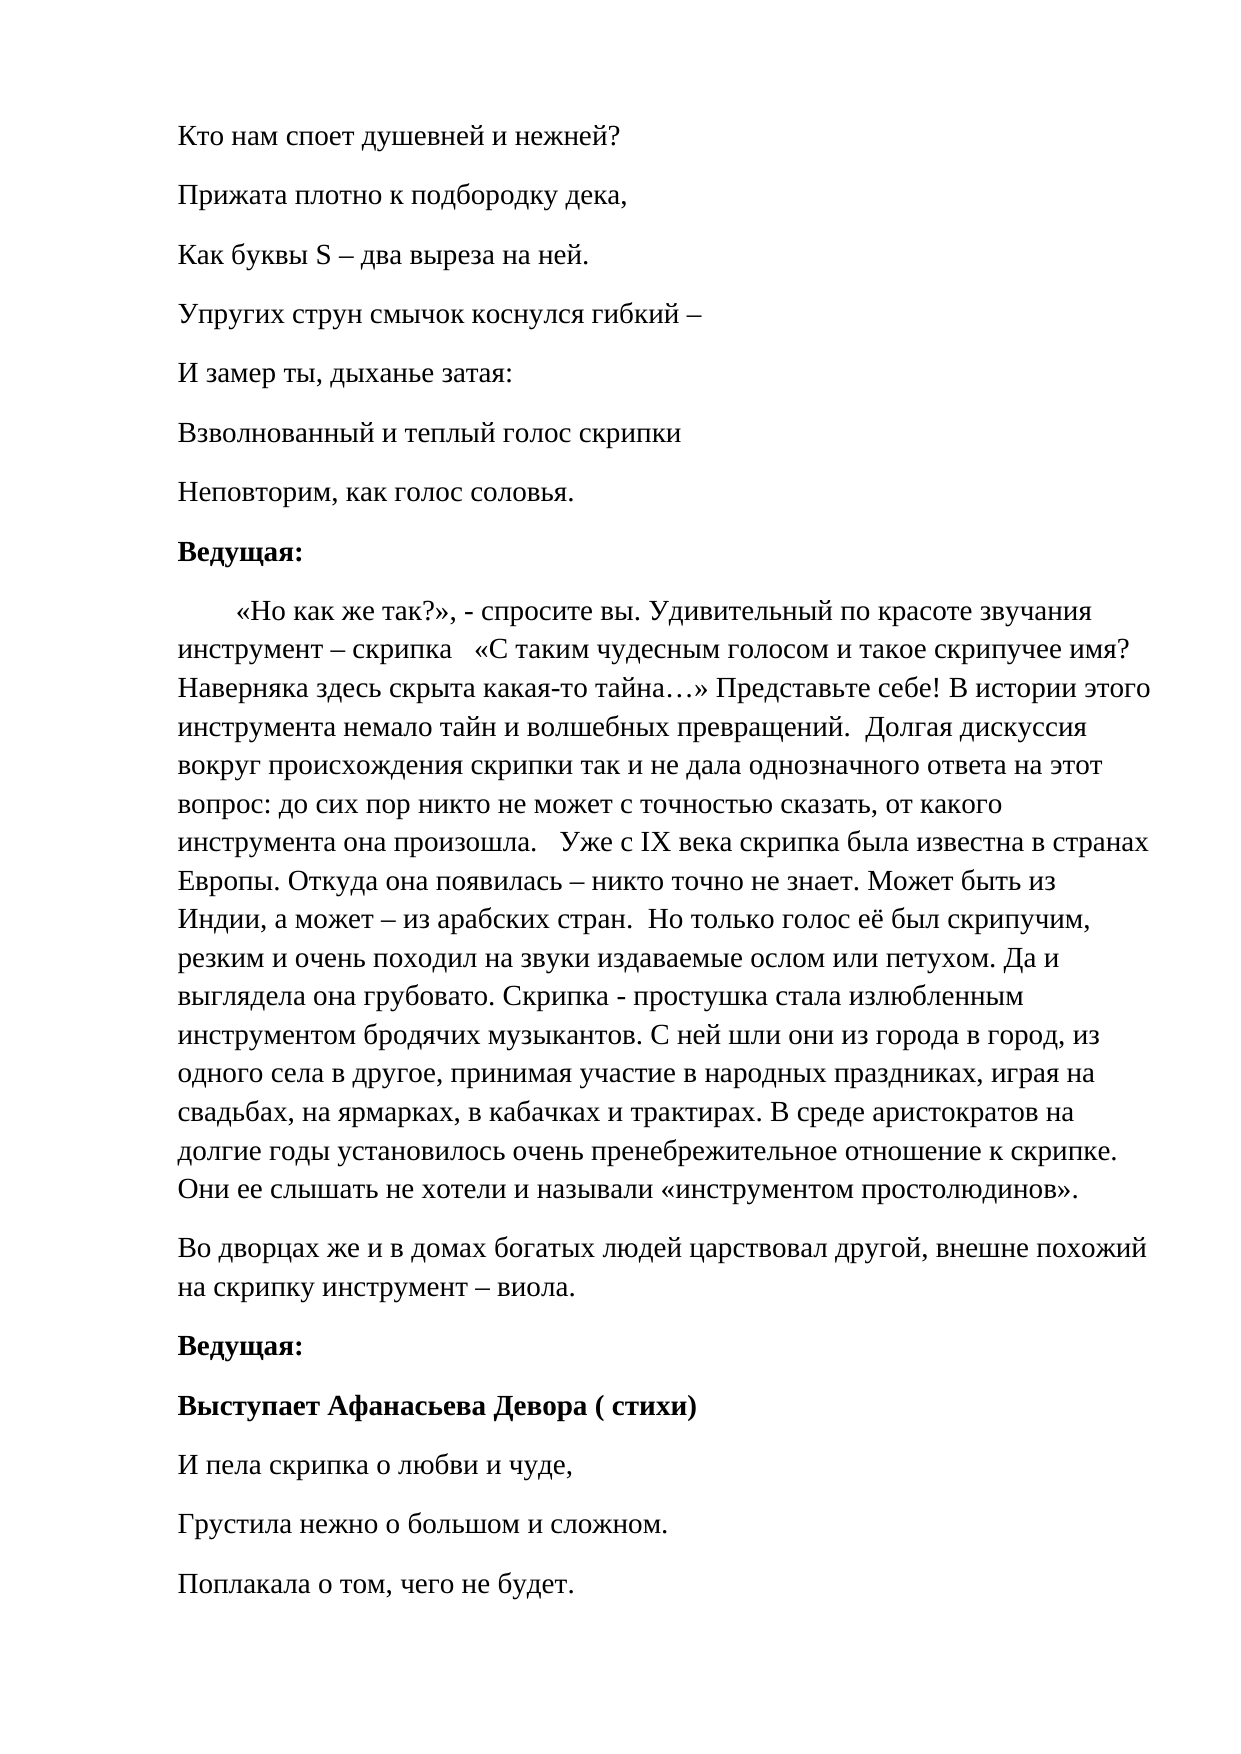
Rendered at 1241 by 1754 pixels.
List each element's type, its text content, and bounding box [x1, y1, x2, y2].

text Ведущая: [177, 1328, 1152, 1362]
text Прижата плотно к подбородку дека, [177, 177, 1152, 211]
text Упругих струн смычок коснулся гибкий – [177, 296, 1152, 330]
text Кто нам споет душевней и нежней? [177, 118, 1152, 152]
text Как буквы S – два выреза на ней. [177, 237, 1152, 270]
text Грустила нежно о большом и сложном. [177, 1507, 1152, 1540]
text И замер ты, дыханье затая: [177, 356, 1152, 389]
text «Но как же так?», - спросите вы. Удивительный по красоте звучания инструмент – скрипка «С таким чудесным голосом и такое скрипучее имя? Наверняка здесь скрыта какая-то тайна…» Представьте себе! В истории этого инструмента немало тайн и волшебных превращений. Долгая дискуссия вокруг происхождения скрипки так и не дала однозначного ответа на этот вопрос: до сих пор никто не может с точностью сказать, от какого инструмента она произошла. Уже с IX века скрипка была известна в странах Европы. Откуда она появилась – никто точно не знает. Может быть из Индии, а может – из арабских стран. Но только голос её был скрипучим, резким и очень походил на звуки издаваемые ослом или петухом. Да и выглядела она грубовато. Скрипка - простушка стала излюбленным инструментом бродячих музыкантов. С ней шли они из города в город, из одного села в другое, принимая участие в народных праздниках, играя на свадьбах, на ярмарках, в кабачках и трактирах. В среде аристократов на долгие годы установилось очень пренебрежительное отношение к скрипке. Они ее слышать не хотели и называли «инструментом простолюдинов». [177, 593, 1152, 1205]
text Во дворцах же и в домах богатых людей царствовал другой, внешне похожий на скрипку инструмент – виола. [177, 1231, 1152, 1303]
text Взволнованный и теплый голос скрипки [177, 415, 1152, 448]
text И пела скрипка о любви и чуде, [177, 1447, 1152, 1481]
text Поплакала о том, чего не будет. [177, 1566, 1152, 1599]
text Неповторим, как голос соловья. [177, 474, 1152, 508]
text Ведущая: [177, 534, 1152, 567]
text Выступает Афанасьева Девора ( стихи) [177, 1388, 1152, 1421]
